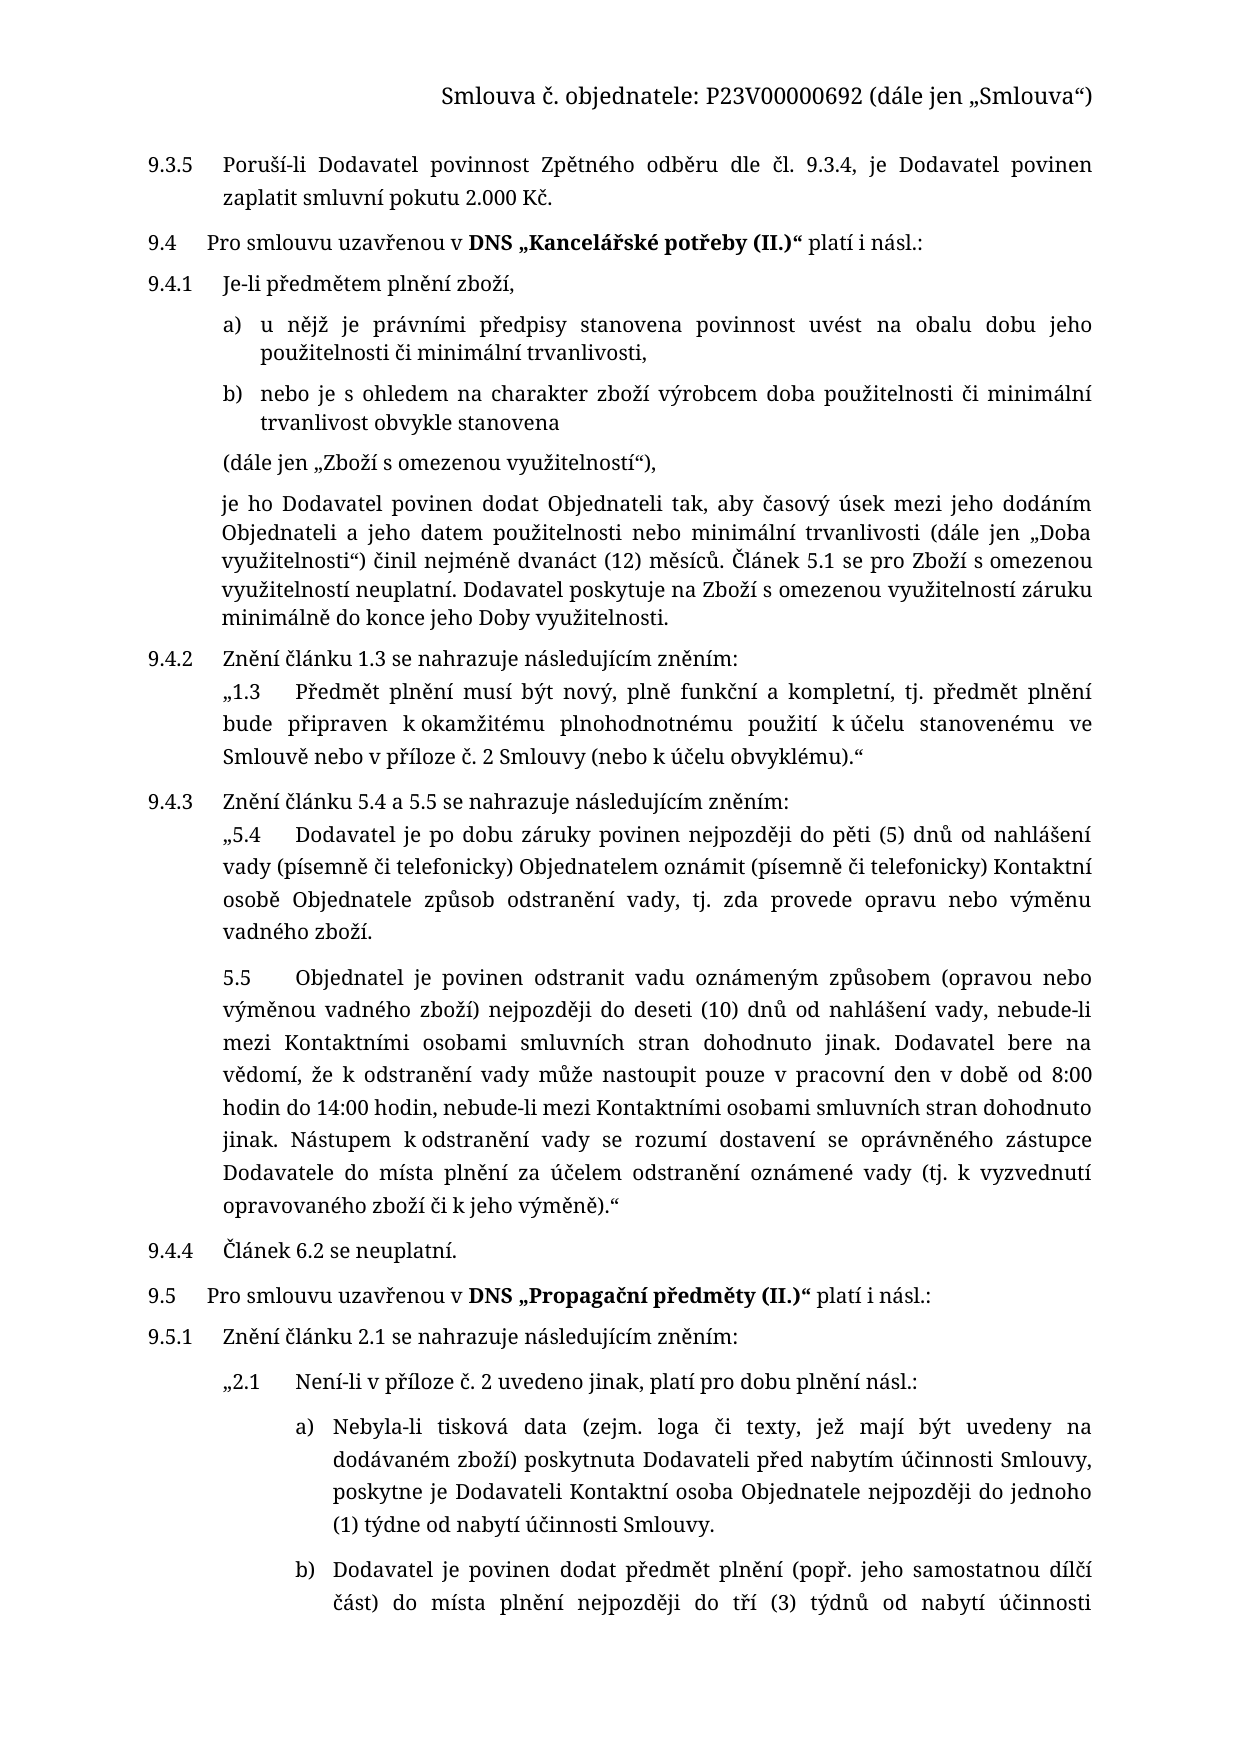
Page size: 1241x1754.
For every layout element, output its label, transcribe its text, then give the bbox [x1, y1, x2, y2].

list nebo je s ohledem na charakter zboží výrobcem doba použitelnosti či minimální trvanlivost obvykle stanovena [223, 379, 1093, 436]
text (dále jen „Zboží s omezenou využitelností“), [223, 448, 1093, 477]
list Znění článku 5.4 a 5.5 se nahrazuje následujícím zněním: [148, 787, 1093, 816]
list „5.4 Dodavatel je po dobu záruky povinen nejpozději do pěti (5) dnů od nahlášení vady (písemně či telefonicky) Objednatelem oznámit (písemně či telefonicky) Kontaktní osobě Objednatele způsob odstranění vady, tj. zda provede opravu nebo výměnu vadného zboží. [223, 820, 1093, 946]
list Pro smlouvu uzavřenou v DNS „Kancelářské potřeby (II.)“ platí i násl.: [148, 228, 1093, 256]
list „2.1 Není-li v příloze č. 2 uvedeno jinak, platí pro dobu plnění násl.: [223, 1367, 1093, 1396]
list Znění článku 1.3 se nahrazuje následujícím zněním: [148, 644, 1093, 673]
list u nějž je právními předpisy stanovena povinnost uvést na obalu dobu jeho použitelnosti či minimální trvanlivosti, [223, 310, 1093, 367]
list Článek 6.2 se neuplatní. [148, 1236, 1093, 1264]
list Pro smlouvu uzavřenou v DNS „Propagační předměty (II.)“ platí i násl.: [148, 1281, 1093, 1309]
list Nebyla-li tisková data (zejm. loga či texty, jež mají být uvedeny na dodávaném zboží) poskytnuta Dodavateli před nabytím účinnosti Smlouvy, poskytne je Dodavateli Kontaktní osoba Objednatele nejpozději do jednoho (1) týdne od nabytí účinnosti Smlouvy. [295, 1412, 1093, 1538]
list Poruší-li Dodavatel povinnost Zpětného odběru dle čl. 9.3.4, je Dodavatel povinen zaplatit smluvní pokutu 2.000 Kč. [148, 150, 1093, 211]
text je ho Dodavatel povinen dodat Objednateli tak, aby časový úsek mezi jeho dodáním Objednateli a jeho datem použitelnosti nebo minimální trvanlivosti (dále jen „Doba využitelnosti“) činil nejméně dvanáct (12) měsíců. Článek 5.1 se pro Zboží s omezenou využitelností neuplatní. Dodavatel poskytuje na Zboží s omezenou využitelností záruku minimálně do konce jeho Doby využitelnosti. [221, 489, 1093, 632]
list „1.3 Předmět plnění musí být nový, plně funkční a kompletní, tj. předmět plnění bude připraven k okamžitému plnohodnotnému použití k účelu stanovenému ve Smlouvě nebo v příloze č. 2 Smlouvy (nebo k účelu obvyklému).“ [223, 677, 1093, 770]
list Znění článku 2.1 se nahrazuje následujícím zněním: [148, 1322, 1093, 1350]
list Je-li předmětem plnění zboží, [148, 269, 1093, 297]
list 5.5 Objednatel je povinen odstranit vadu oznámeným způsobem (opravou nebo výměnou vadného zboží) nejpozději do deseti (10) dnů od nahlášení vady, nebude-li mezi Kontaktními osobami smluvních stran dohodnuto jinak. Dodavatel bere na vědomí, že k odstranění vady může nastoupit pouze v pracovní den v době od 8:00 hodin do 14:00 hodin, nebude-li mezi Kontaktními osobami smluvních stran dohodnuto jinak. Nástupem k odstranění vady se rozumí dostavení se oprávněného zástupce Dodavatele do místa plnění za účelem odstranění oznámené vady (tj. k vyzvednutí opravovaného zboží či k jeho výměně).“ [223, 963, 1093, 1219]
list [295, 1555, 1093, 1616]
